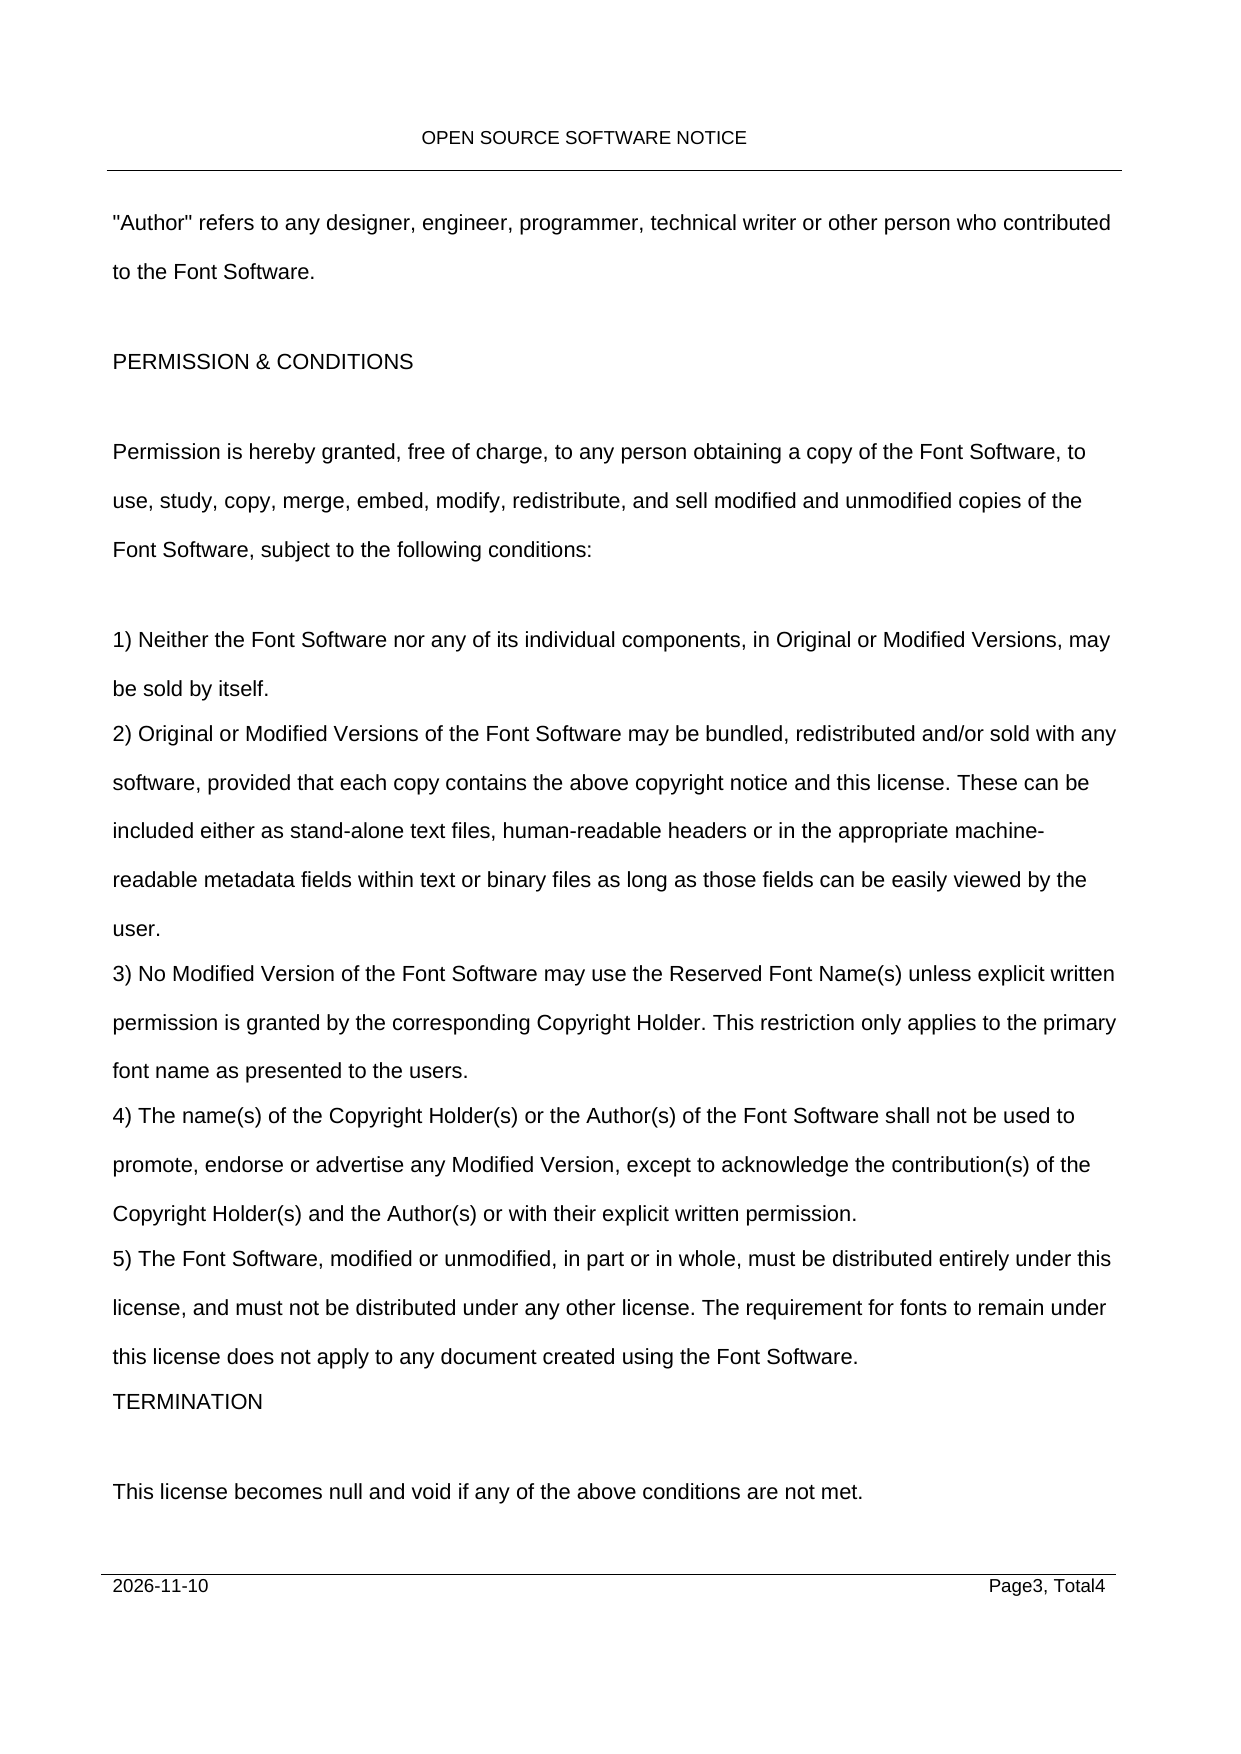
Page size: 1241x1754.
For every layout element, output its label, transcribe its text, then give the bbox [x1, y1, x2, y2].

text 5) The Font Software, modified or unmodified, in part or in whole, must be distributed entirely under this license, and must not be distributed under any other license. The requirement for fonts to remain under this license does not apply to any document created using the Font Software. [112, 1242, 1128, 1372]
text PERMISSION & CONDITIONS [112, 345, 1128, 378]
text 1) Neither the Font Software nor any of its individual components, in Original or Modified Versions, may be sold by itself. [112, 623, 1128, 704]
text "Author" refers to any designer, engineer, programmer, technical writer or other person who contributed to the Font Software. [112, 206, 1128, 288]
text Permission is hereby granted, free of charge, to any person obtaining a copy of the Font Software, to use, study, copy, merge, embed, modify, redistribute, and sell modified and unmodified copies of the Font Software, subject to the following conditions: [112, 436, 1128, 566]
text 2) Original or Modified Versions of the Font Software may be bundled, redistributed and/or sold with any software, provided that each copy contains the above copyright notice and this license. These can be included either as stand-alone text files, human-readable headers or in the appropriate machine-readable metadata fields within text or binary files as long as those fields can be easily viewed by the user. [112, 717, 1128, 944]
text This license becomes null and void if any of the above conditions are not met. [112, 1475, 1128, 1508]
text TERMINATION [112, 1385, 1128, 1417]
text 4) The name(s) of the Copyright Holder(s) or the Author(s) of the Font Software shall not be used to promote, endorse or advertise any Modified Version, except to acknowledge the contribution(s) of the Copyright Holder(s) and the Author(s) or with their explicit written permission. [112, 1100, 1128, 1230]
text 3) No Modified Version of the Font Software may use the Reserved Font Name(s) unless explicit written permission is granted by the corresponding Copyright Holder. This restriction only applies to the primary font name as presented to the users. [112, 957, 1128, 1087]
